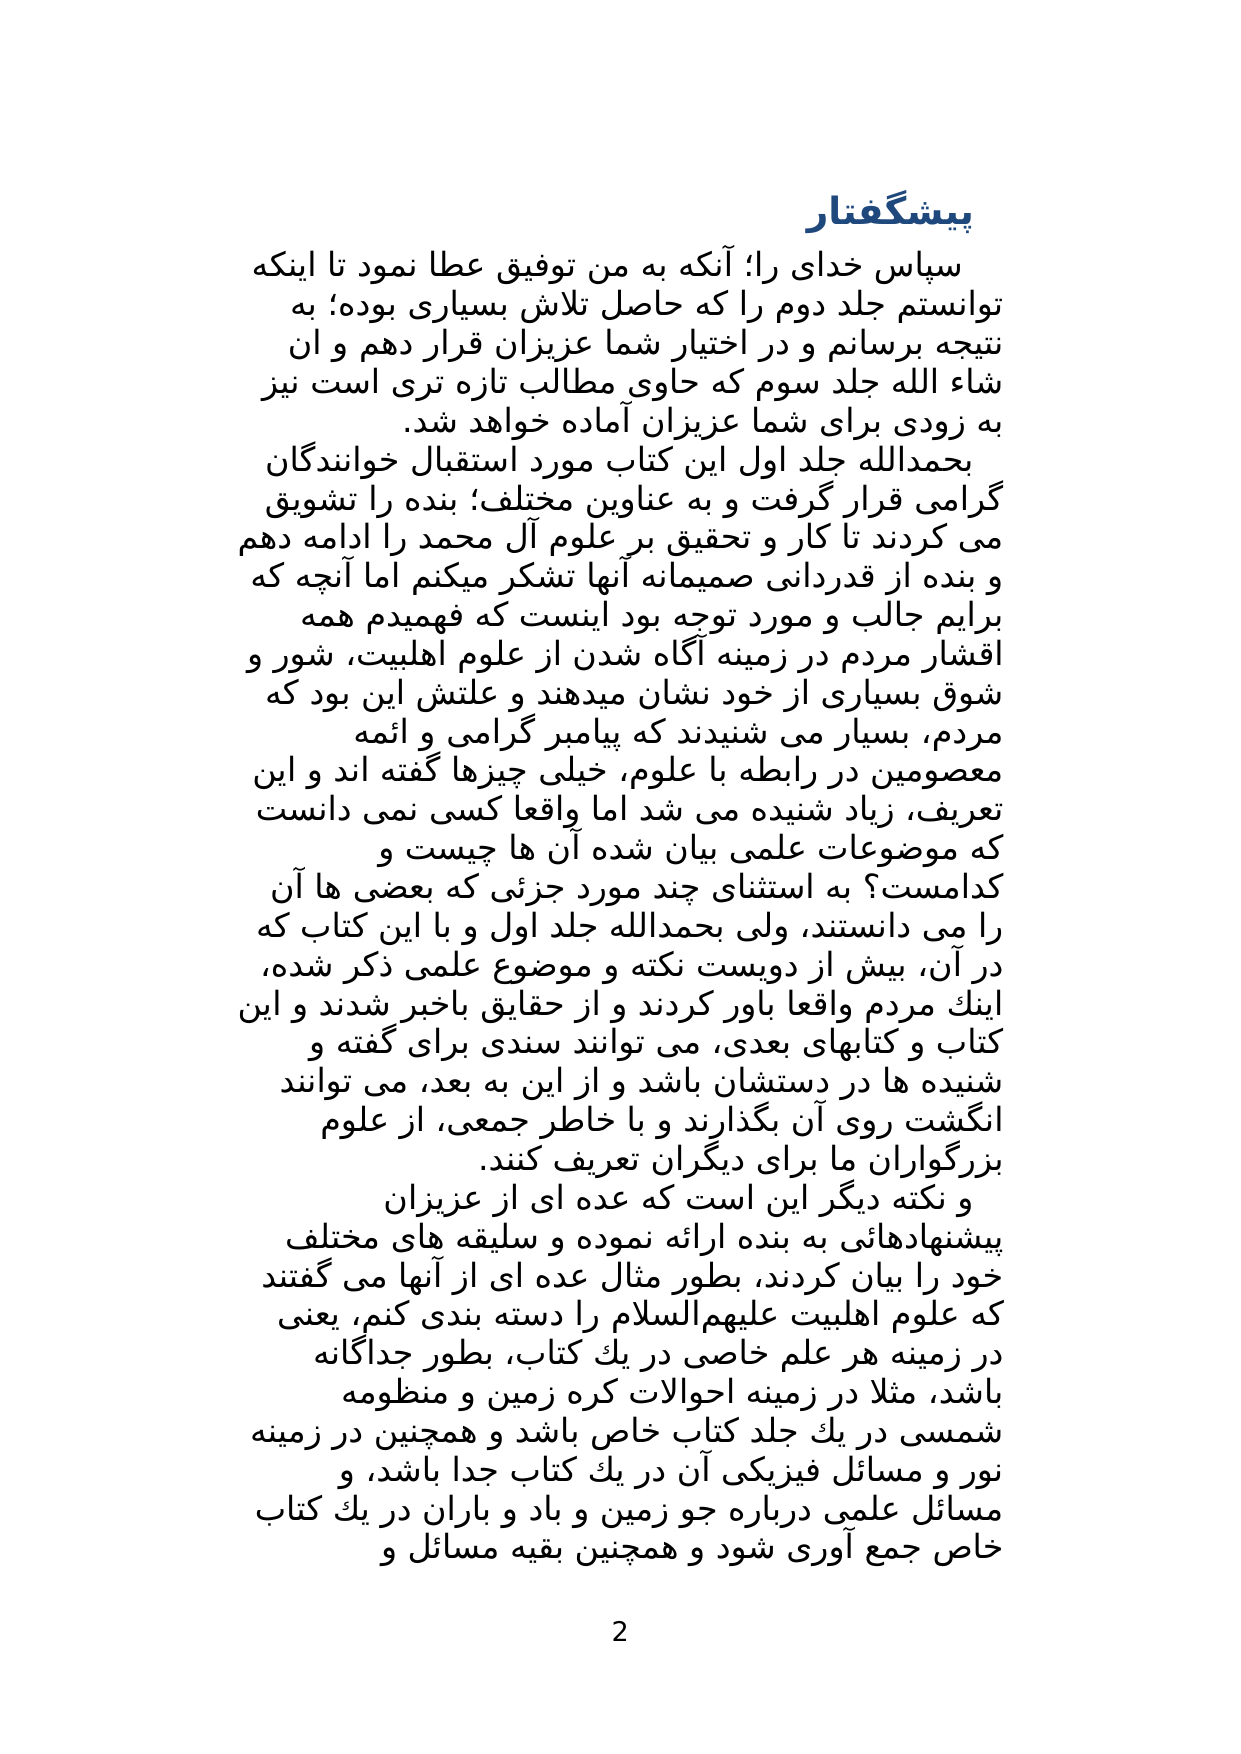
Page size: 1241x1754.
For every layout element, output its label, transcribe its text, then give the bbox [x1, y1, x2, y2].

subtitle پيشگفتار [236, 190, 1004, 233]
text سپاس خداى را؛ آنكه به من توفيق عطا نمود تا اينكه توانستم جلد دوم را كه حاصل تلاش بسيارى بوده؛ به نتيجه برسانم و در اختيار شما عزيزان قرار دهم و ان شاء الله جلد سوم كه حاوى مطالب تازه ترى است نيز به زودى براى شما عزيزان آماده خواهد شد. [236, 246, 1004, 440]
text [236, 1178, 1004, 1567]
text بحمدالله جلد اول اين كتاب مورد استقبال خوانندگان گرامى قرار گرفت و به عناوين مختلف؛ بنده را تشويق مى كردند تا كار و تحقيق بر علوم آل محمد را ادامه دهم و بنده از قدردانى صميمانه آنها تشكر ميكنم اما آنچه كه برايم جالب و مورد توجه بود اينست كه فهميدم همه اقشار مردم در زمينه آگاه شدن از علوم اهلبيت، شور و شوق بسيارى از خود نشان ميدهند و علتش اين بود كه مردم، بسيار مى شنيدند كه پيامبر گرامى و ائمه معصومين در رابطه با علوم، خيلى چيزها گفته اند و اين تعريف، زياد شنيده مى شد اما واقعا كسى نمى دانست كه موضوعات علمى بيان شده آن ها چيست و كدامست؟ به استثناى چند مورد جزئى كه بعضى ها آن را مى دانستند، ولى بحمدالله جلد اول و با اين كتاب كه در آن، بيش از دويست نكته و موضوع علمى ذكر شده، اينك مردم واقعا باور كردند و از حقايق باخبر شدند و اين كتاب و كتابهاى بعدى، مى توانند سندى براى گفته و شنيده ها در دستشان باشد و از اين به بعد، مى توانند انگشت روى آن بگذارند و با خاطر جمعى، از علوم بزرگواران ما براى ديگران تعريف كنند. [236, 440, 1004, 1178]
